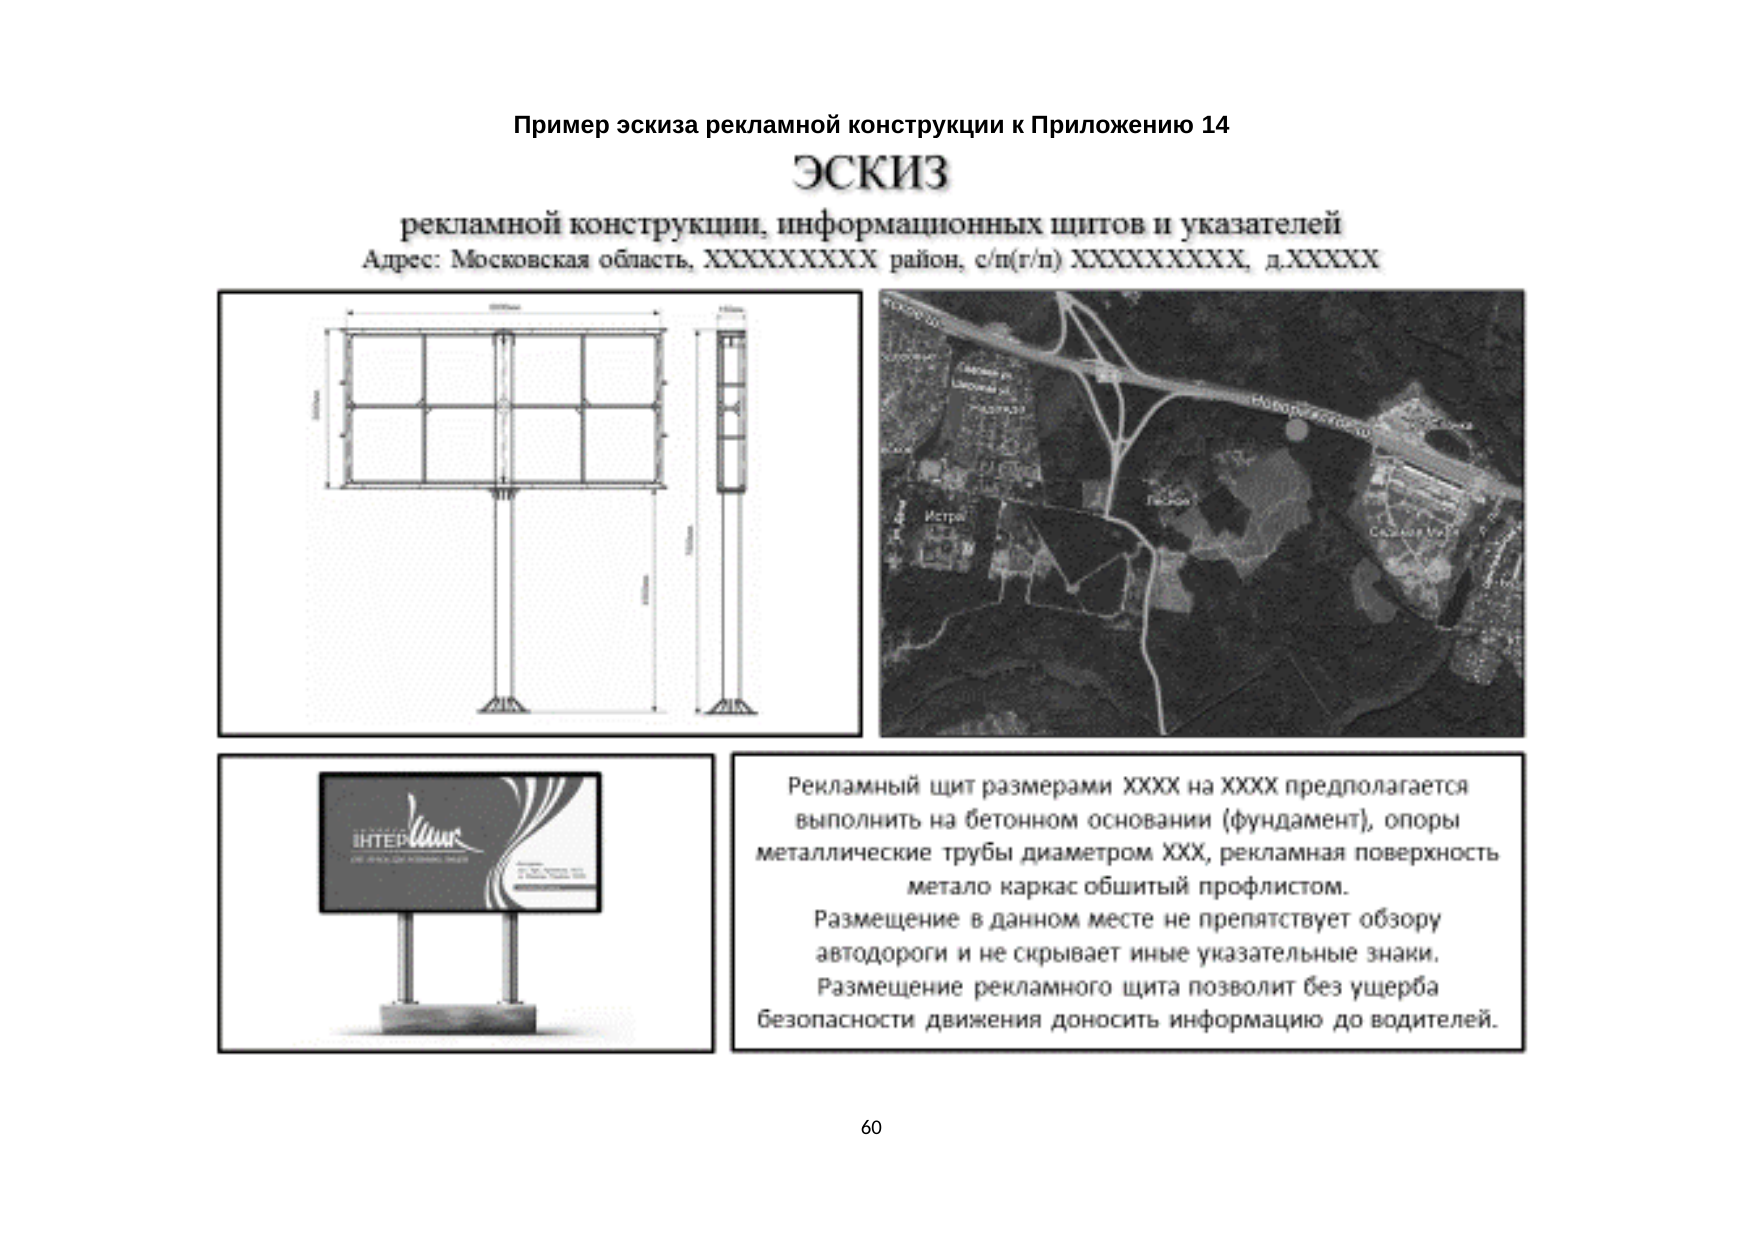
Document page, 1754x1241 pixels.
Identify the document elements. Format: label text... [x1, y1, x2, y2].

picture [192, 138, 1550, 1078]
